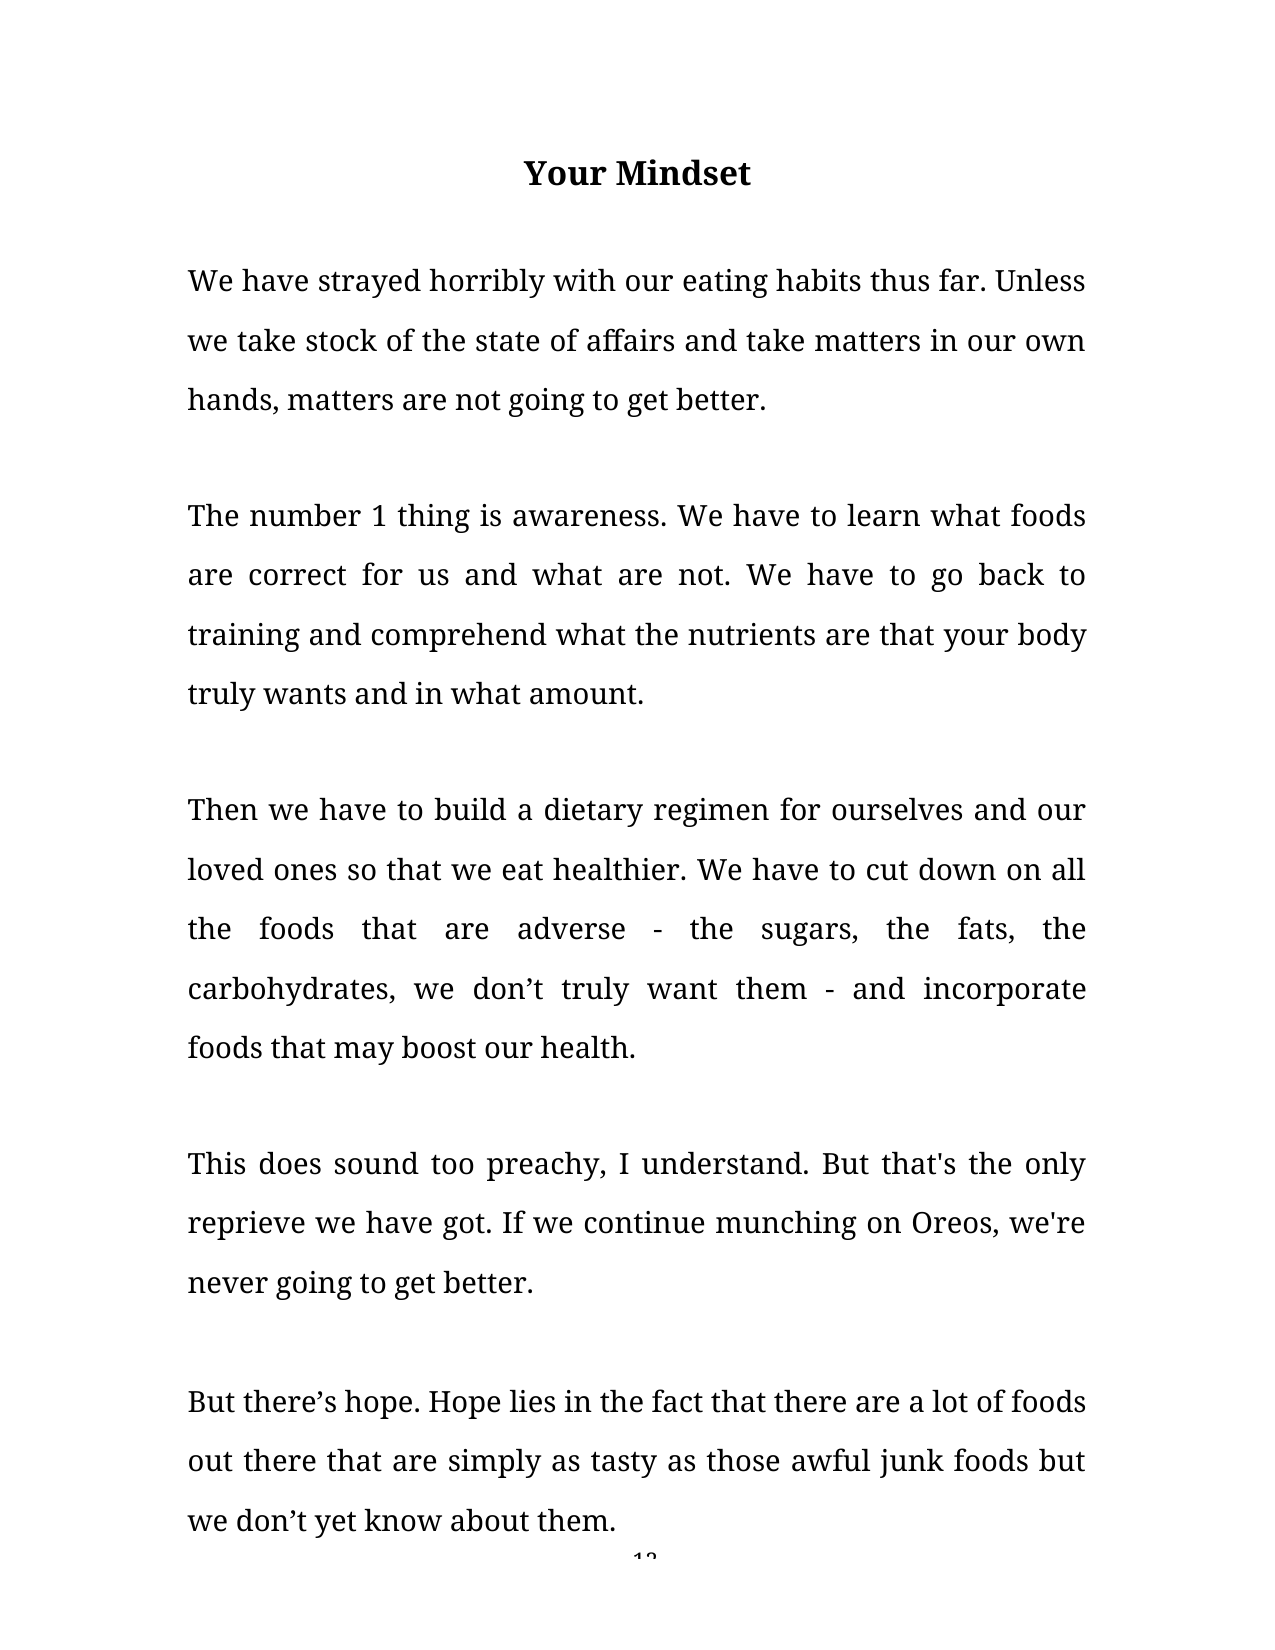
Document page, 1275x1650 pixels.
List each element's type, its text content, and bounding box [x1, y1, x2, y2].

text Your Mindset [350, 150, 925, 195]
text The number 1 thing is awareness. We have to learn what foods are correct for us and what are not. We have to go back to training and comprehend what the nutrients are that your body truly wants and in what amount. [187, 495, 1088, 713]
text This does sound too preachy, I understand. But that's the only reprieve we have got. If we continue munching on Oreos, we're never going to get better. [187, 1143, 1087, 1302]
text We have strayed horribly with our eating habits thus far. Unless we take stock of the state of affairs and take matters in our own hands, matters are not going to get better. [187, 260, 1088, 419]
text But there’s hope. Hope lies in the fact that there are a lot of foods out there that are simply as tasty as those awful junk foods but we don’t yet know about them. [187, 1381, 1087, 1539]
text Then we have to build a dietary regimen for ourselves and our loved ones so that we eat healthier. We have to cut down on all the foods that are adverse - the sugars, the fats, the carbohydrates, we don’t truly want them - and incorporate foods that may boost our health. [187, 789, 1088, 1067]
